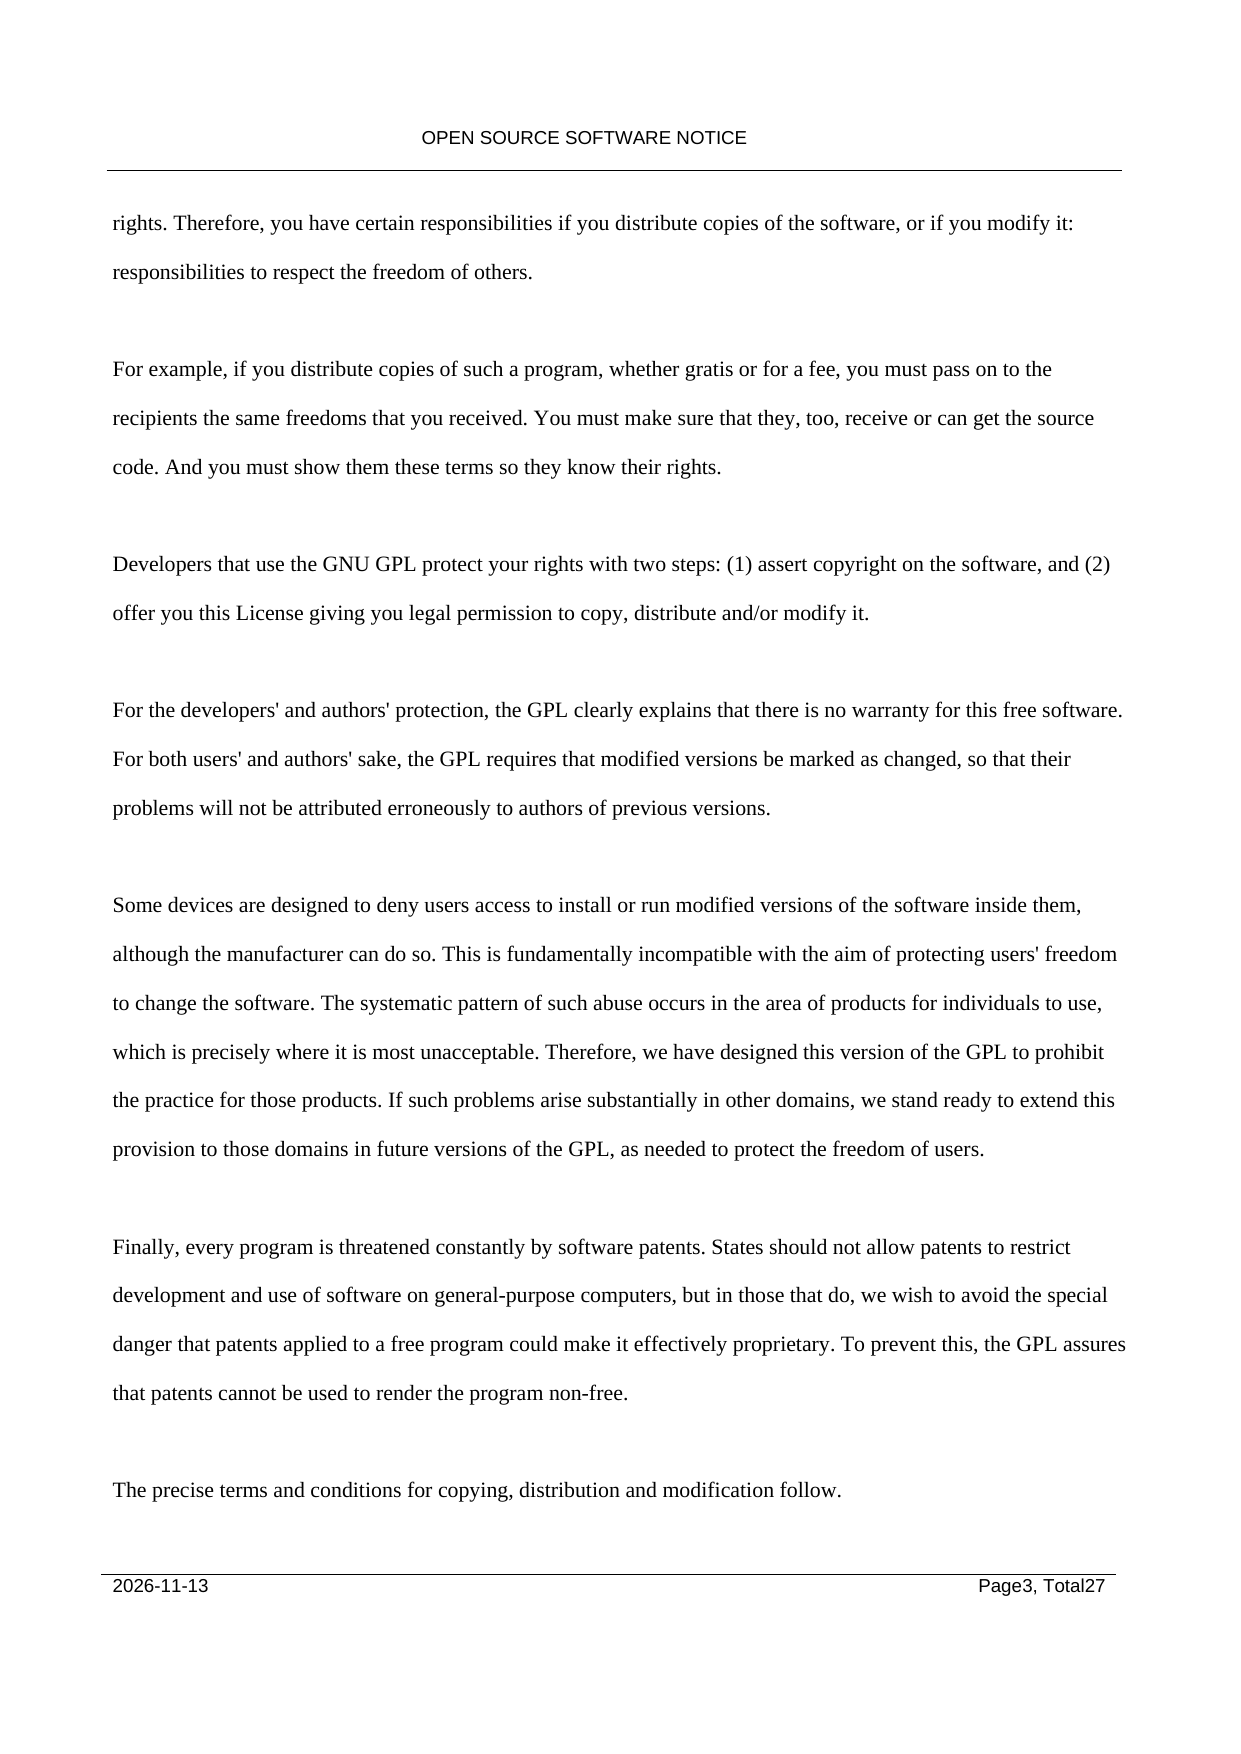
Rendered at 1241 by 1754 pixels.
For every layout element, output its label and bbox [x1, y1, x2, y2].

text [112, 206, 1128, 1506]
